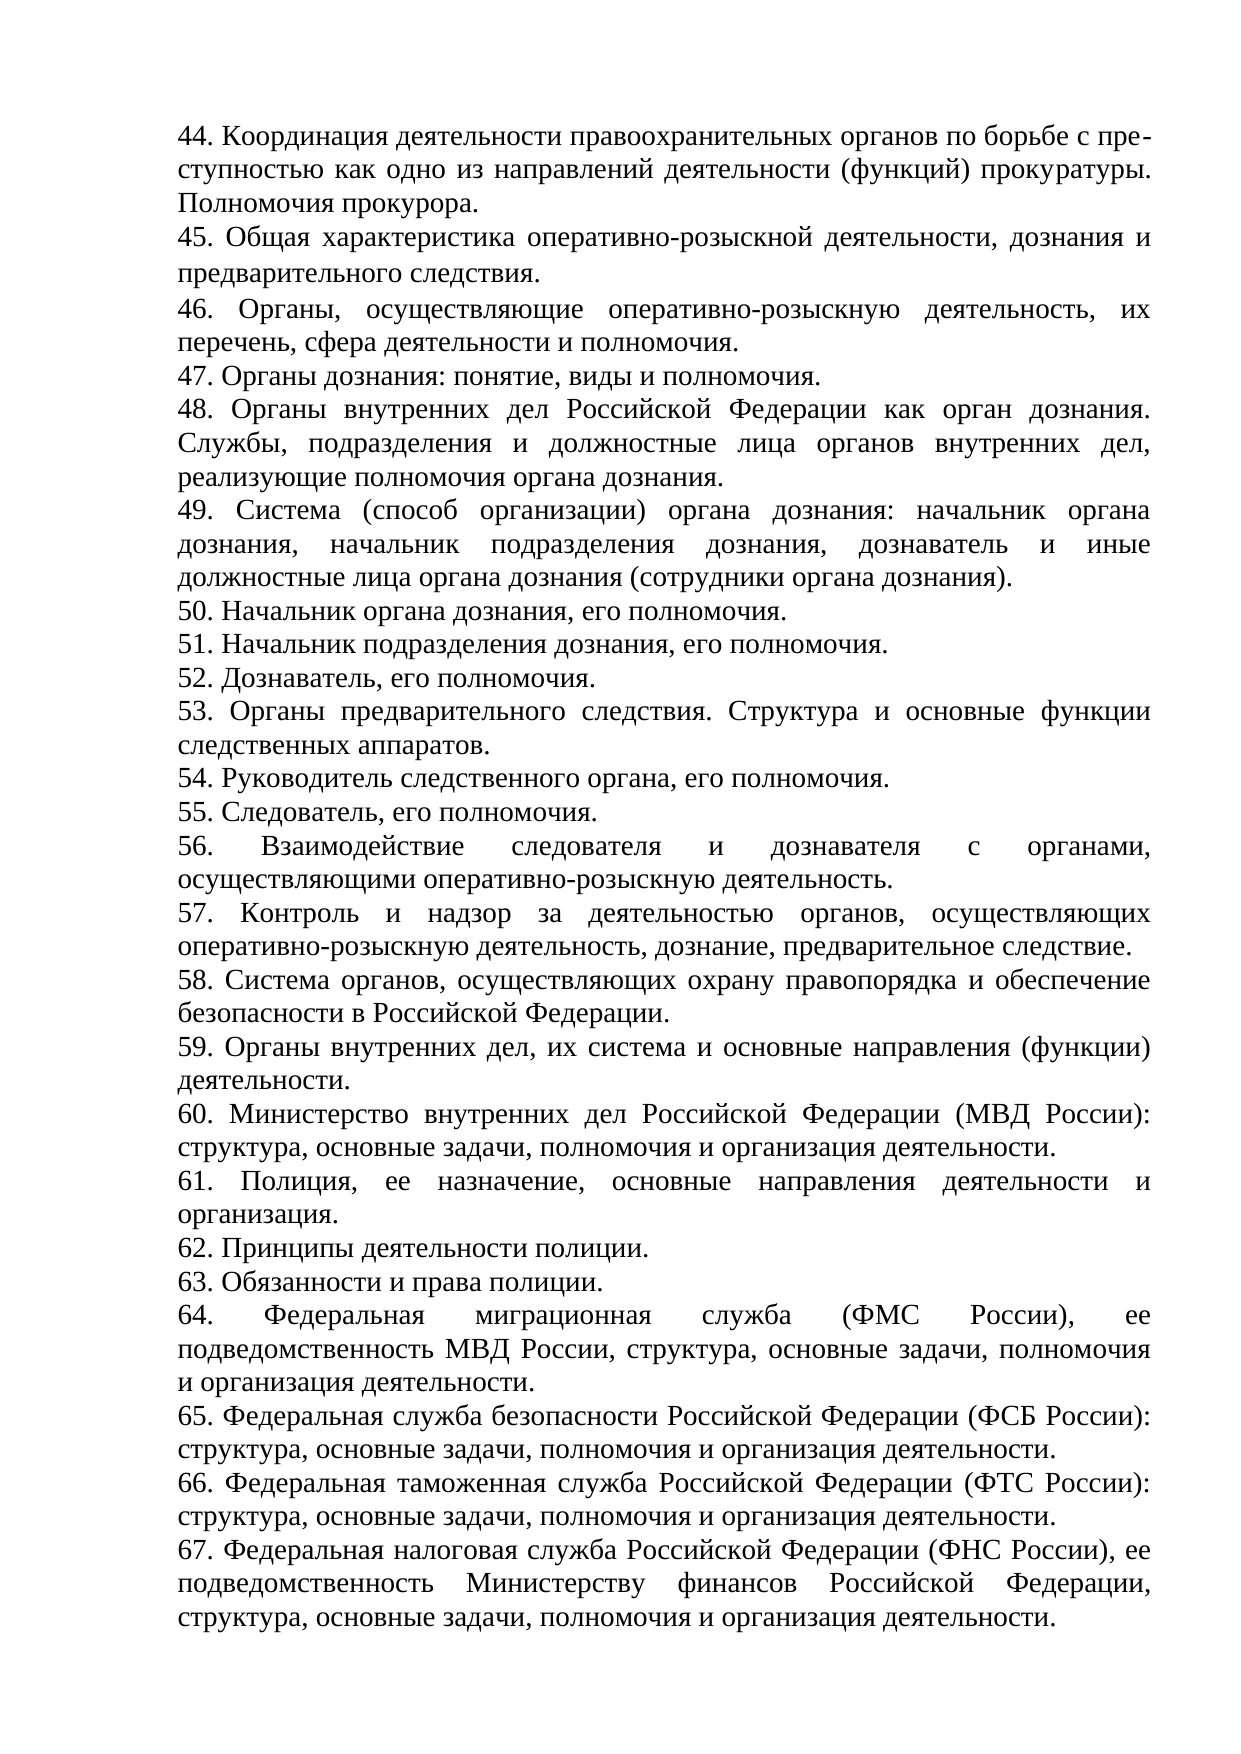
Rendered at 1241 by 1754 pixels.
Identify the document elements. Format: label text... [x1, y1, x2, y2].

text 62. Принципы деятельности полиции. [177, 1230, 1152, 1264]
text 54. Руководитель следственного органа, его полномочия. [177, 761, 1152, 794]
text 63. Обязанности и права полиции. [177, 1264, 1152, 1297]
text 65. Федеральная служба безопасности Российской Федерации (ФСБ России): структура, основные задачи, полномочия и организация деятельности. [177, 1398, 1152, 1465]
text 57. Контроль и надзор за деятельностью органов, осуществляющих оперативно-розыскную деятельность, дознание, предварительное следствие. [177, 895, 1152, 962]
text 53. Органы предварительного следствия. Структура и основные функции следственных аппаратов. [177, 693, 1152, 761]
text 59. Органы внутренних дел, их система и основные направления (функции) деятельности. [177, 1029, 1152, 1096]
text 48. Органы внутренних дел Российской Федерации как орган дознания. Службы, подразделения и должностные лица органов внутренних дел, реализующие полномочия органа дознания. [177, 392, 1152, 492]
text 45. Общая характеристика оперативно-розыскной деятельности, дознания и предварительного следствия. [177, 219, 1152, 288]
text 51. Начальник подразделения дознания, его полномочия. [177, 626, 1152, 660]
text 50. Начальник органа дознания, его полномочия. [177, 593, 1152, 626]
text 52. Дознаватель, его полномочия. [177, 660, 1152, 693]
text 49. Система (способ организации) органа дознания: начальник органа дознания, начальник подразделения дознания, дознаватель и иные должностные лица органа дознания (сотрудники органа дознания). [177, 492, 1152, 593]
text 55. Следователь, его полномочия. [177, 794, 1152, 828]
text 47. Органы дознания: понятие, виды и полномочия. [177, 358, 1152, 392]
text 46. Органы, осуществляющие оперативно-розыскную деятельность, их перечень, сфера деятельности и полномочия. [177, 291, 1152, 358]
text 44. Координация деятельности правоохранительных органов по борьбе с пре­ступностью как одно из направлений деятельности (функций) проку­ратуры. Полномочия прокурора. [177, 118, 1152, 219]
text 67. Федеральная налоговая служба Российской Федерации (ФНС России), ее подведомственность Министерству финансов Российской Федерации, структура, основные задачи, полномочия и организация деятельности. [177, 1532, 1152, 1633]
text 60. Министерство внутренних дел Российской Федерации (МВД России): структура, основные задачи, полномочия и организация деятельности. [177, 1096, 1152, 1163]
text 56. Взаимодействие следователя и дознавателя с органами, осуществляющими оперативно-розыскную деятельность. [177, 828, 1152, 895]
text 61. Полиция, ее назначение, основные направления деятельности и организация. [177, 1163, 1152, 1230]
text 64. Федеральная миграционная служба (ФМС России), ее подведомственность МВД России, структура, основные задачи, полномочия и организация деятельности. [177, 1297, 1152, 1398]
text 66. Федеральная таможенная служба Российской Федерации (ФТС России): структура, основные задачи, полномочия и организация деятельности. [177, 1465, 1152, 1532]
text 58. Система органов, осуществляющих охрану правопорядка и обеспечение безопасности в Российской Федерации. [177, 962, 1152, 1029]
